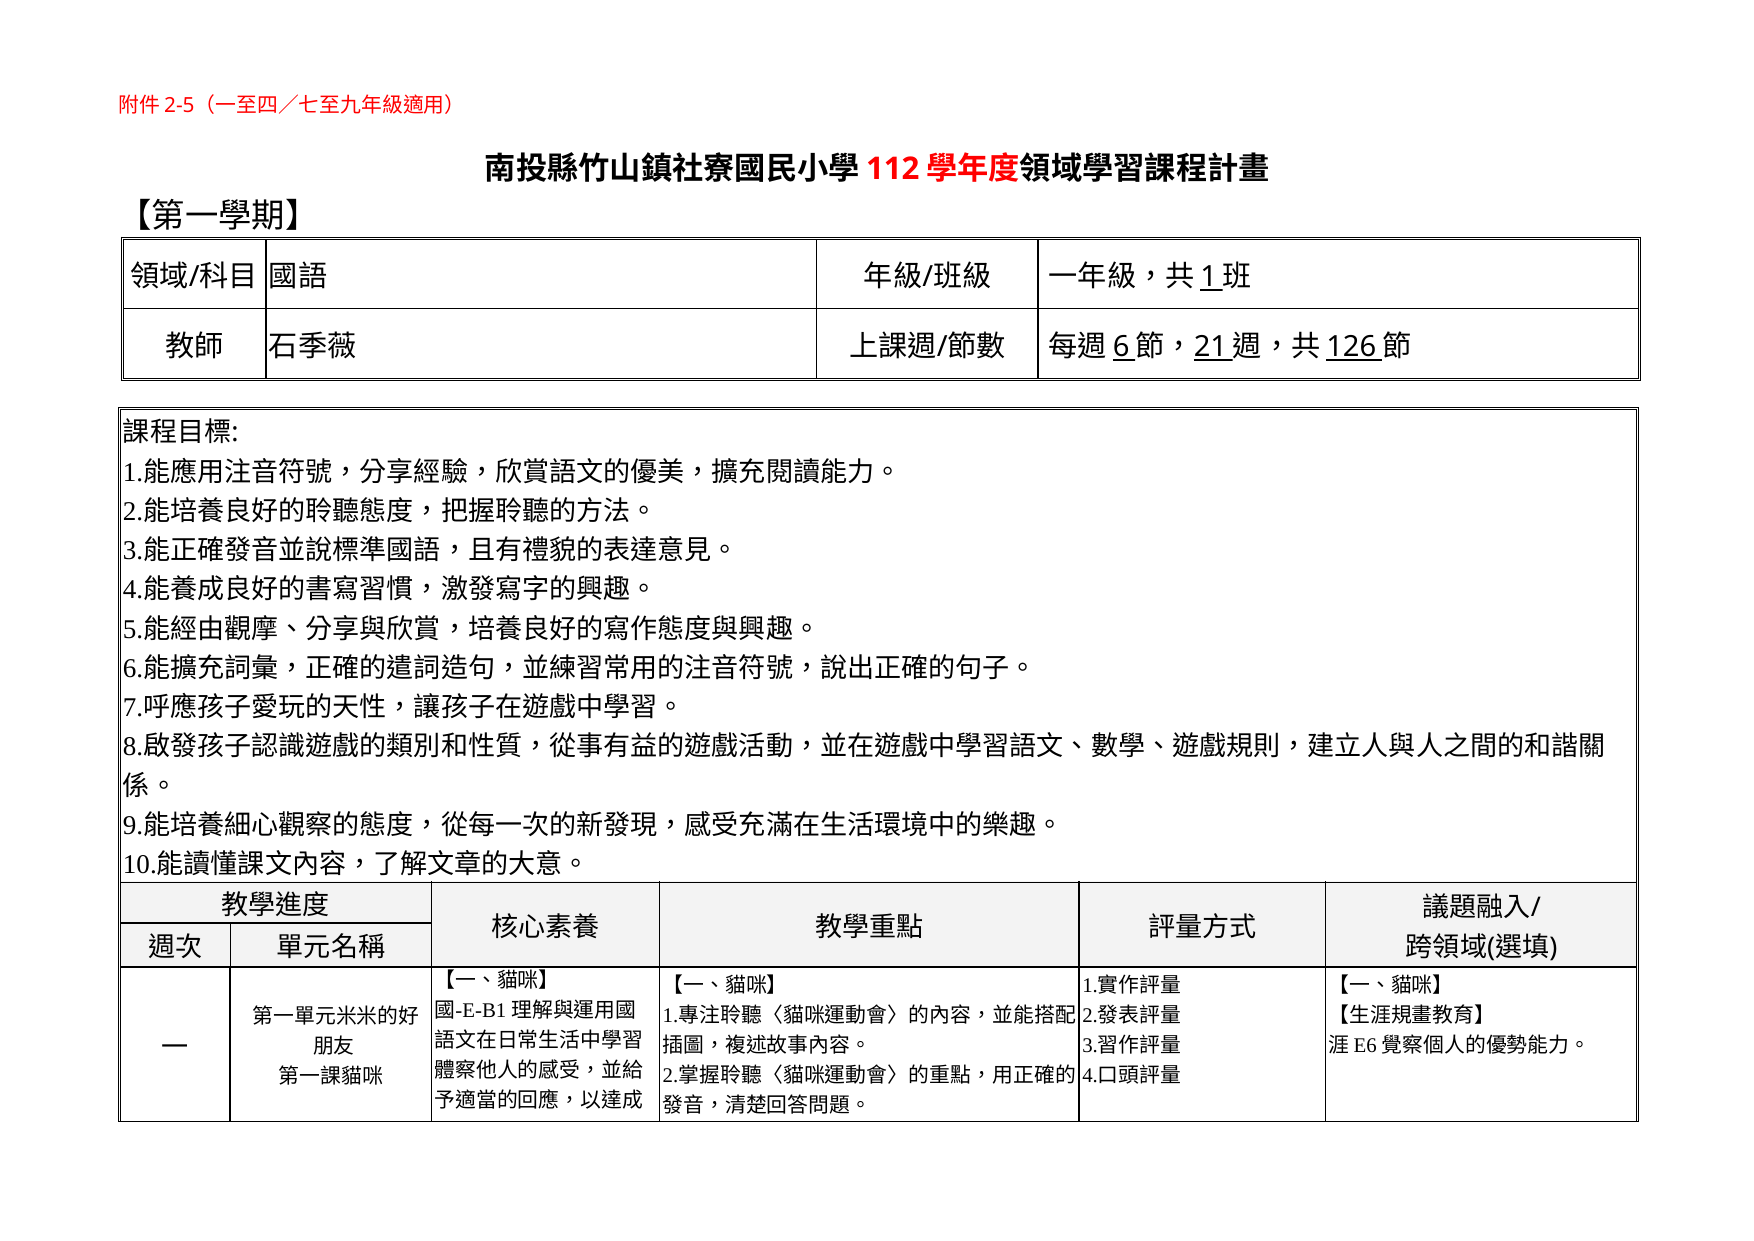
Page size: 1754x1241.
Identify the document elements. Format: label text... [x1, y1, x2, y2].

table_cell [660, 968, 1078, 1121]
text 【第一學期】 [118, 188, 1636, 237]
table_cell 單元名稱 [231, 924, 431, 966]
table_cell 一 [121, 968, 229, 1121]
table_cell 第一單元米米的好朋友 第一課貓咪 [231, 968, 431, 1121]
table_cell 週次 [121, 924, 230, 966]
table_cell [1326, 968, 1636, 1121]
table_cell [1080, 968, 1325, 1121]
table_cell 教學進度 [121, 883, 431, 922]
table_cell 核心素養 [432, 883, 659, 966]
table_cell 評量方式 [1080, 883, 1325, 966]
table_cell 上課週/節數 [817, 309, 1037, 378]
table_header 領域/科目 [124, 240, 265, 307]
table_cell 教學重點 [660, 883, 1078, 966]
table_header 國語 [267, 240, 816, 307]
table_cell 石季薇 [267, 309, 816, 378]
table_cell 議題融入/ 跨領域(選填) [1326, 883, 1636, 966]
table_header 課程目標: 1.能應用注音符號，分享經驗，欣賞語文的優美，擴充閱讀能力。 2.能培養良好的聆聽態度，把握聆聽的方法。 3.能正確發音並說標準國語，且有禮貌的表達意見。 4.能養成良好的書寫習慣，激發寫字的興趣。 5.能經由觀摩、分享與欣賞，培養良好的寫作態度與興趣。 6.能擴充詞彙，正確的遣詞造句，並練習常用的注音符號，說出正確的句子。 7.呼應孩子愛玩的天性，讓孩子在遊戲中學習。 8.啟發孩子認識遊戲的類別和性質，從事有益的遊戲活動，並在遊戲中學習語文、數學、遊戲規則，建立人與人之間的和諧關係。 9.能培養細心觀察的態度，從每一次的新發現，感受充滿在生活環境中的樂趣。 10.能讀懂課文內容，了解文章的大意。 [121, 410, 1636, 881]
text 南投縣竹山鎮社寮國民小學112學年度領域學習課程計畫 [118, 143, 1636, 188]
table_cell 每週6節，21週，共126節 [1039, 309, 1638, 378]
table_header 一年級，共1班 [1039, 240, 1638, 307]
table_cell 教師 [124, 309, 265, 378]
table_header 年級/班級 [817, 240, 1037, 307]
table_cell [432, 968, 659, 1121]
